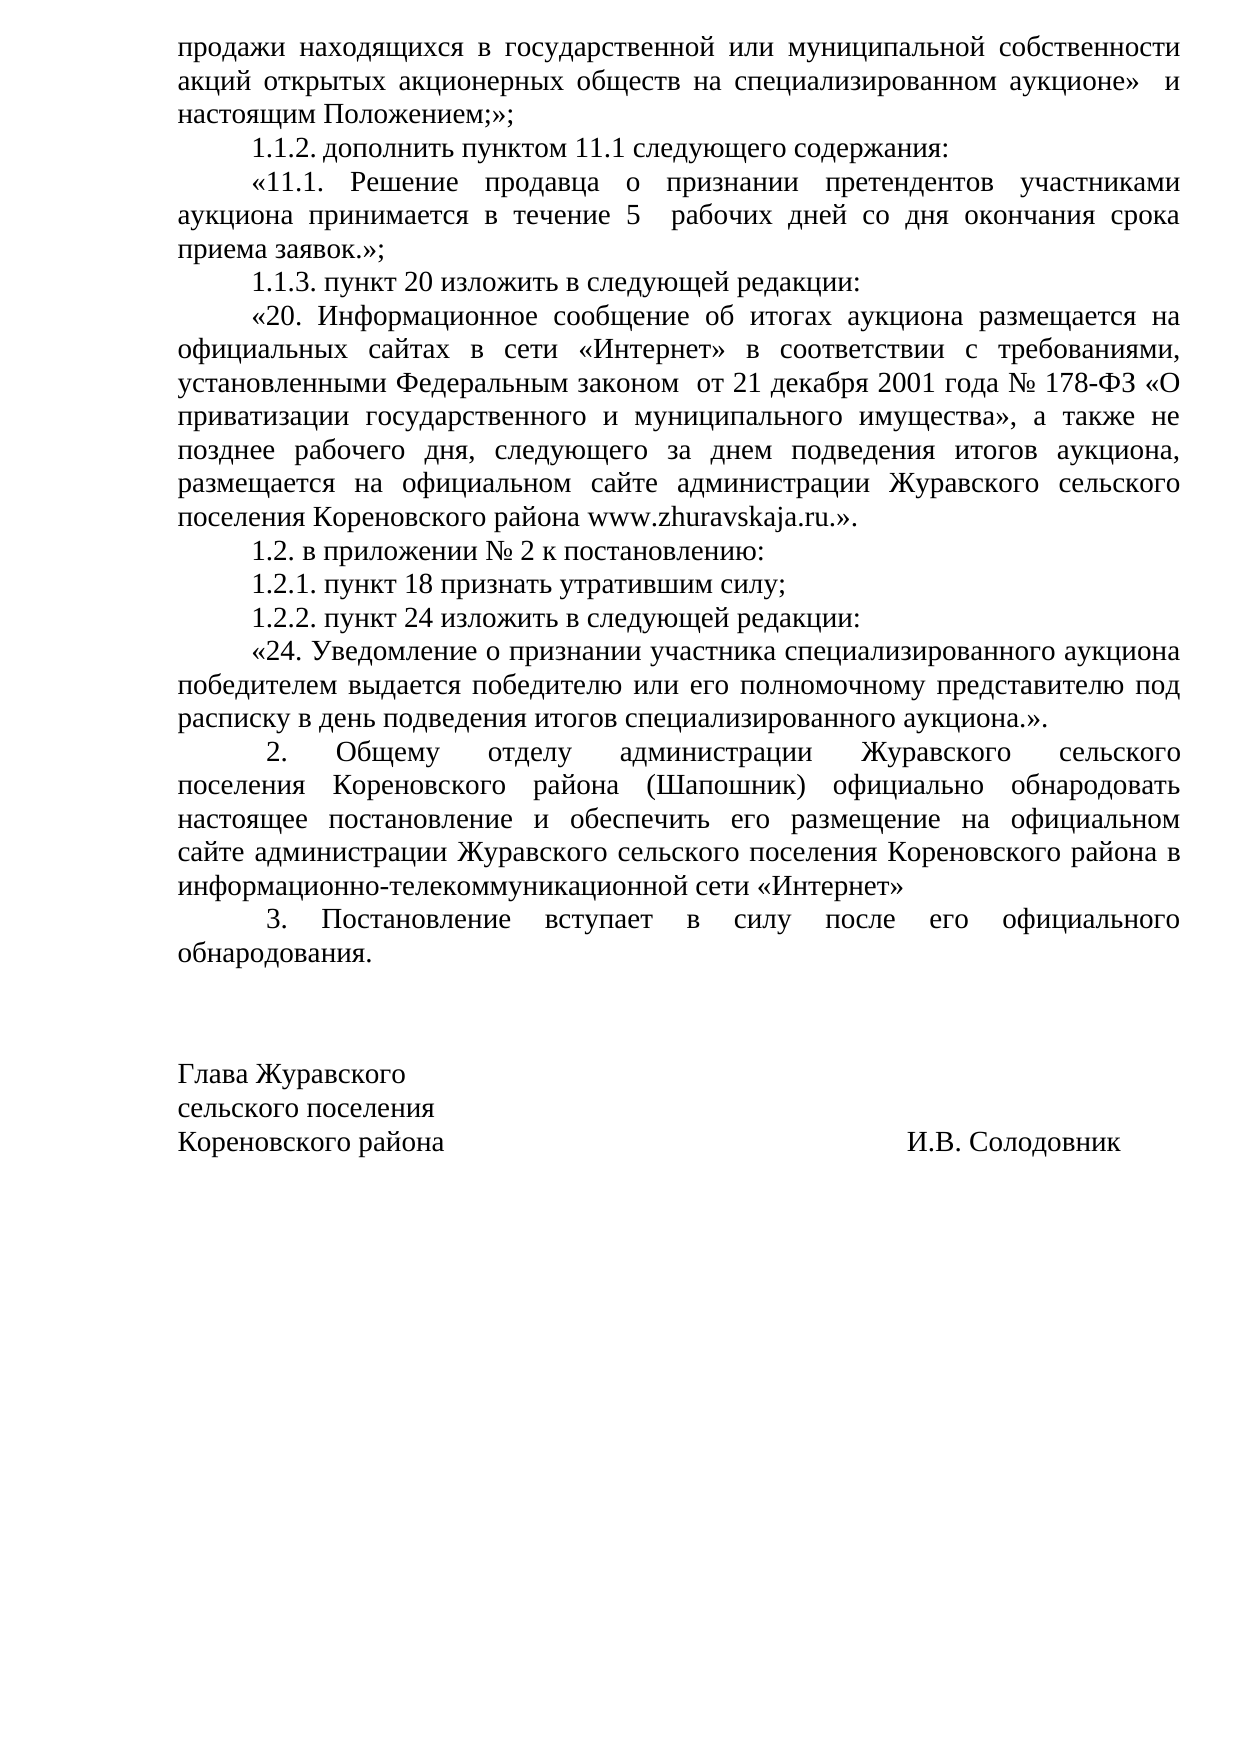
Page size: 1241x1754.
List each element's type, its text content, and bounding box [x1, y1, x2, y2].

text 1.2.2. пункт 24 изложить в следующей редакции: [177, 600, 1181, 633]
text Глава Журавского [177, 1057, 1181, 1090]
text «24. Уведомление о признании участника специализированного аукциона победителем выдается победителю или его полномочному представителю под расписку в день подведения итогов специализированного аукциона.». [177, 633, 1181, 734]
text 1.1.2. дополнить пунктом 11.1 следующего содержания: [177, 130, 1181, 164]
text 1.1.3. пункт 20 изложить в следующей редакции: [177, 264, 1181, 298]
text Кореновского района И.В. Солодовник [177, 1124, 1181, 1157]
text сельского поселения [177, 1090, 1181, 1124]
text 2. Общему отделу администрации Журавского сельского поселения Кореновского района (Шапошник) официально обнародовать настоящее постановление и обеспечить его размещение на официальном сайте администрации Журавского сельского поселения Кореновского района в информационно-телекоммуникационной сети «Интернет» [177, 734, 1181, 902]
text «20. Информационное сообщение об итогах аукциона размещается на официальных сайтах в сети «Интернет» в соответствии с требованиями, установленными Федеральным законом от 21 декабря 2001 года № 178-ФЗ «О приватизации государственного и муниципального имущества», а также не позднее рабочего дня, следующего за днем подведения итогов аукциона, размещается на официальном сайте администрации Журавского сельского поселения Кореновского района www.zhuravskaja.ru.». [177, 298, 1181, 533]
text 3. Постановление вступает в силу после его официального обнародования. [177, 902, 1181, 969]
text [177, 29, 1181, 130]
text «11.1. Решение продавца о признании претендентов участниками аукциона принимается в течение 5 рабочих дней со дня окончания срока приема заявок.»; [177, 164, 1181, 264]
text 1.2. в приложении № 2 к постановлению: [177, 533, 1181, 566]
text 1.2.1. пункт 18 признать утратившим силу; [177, 566, 1181, 600]
